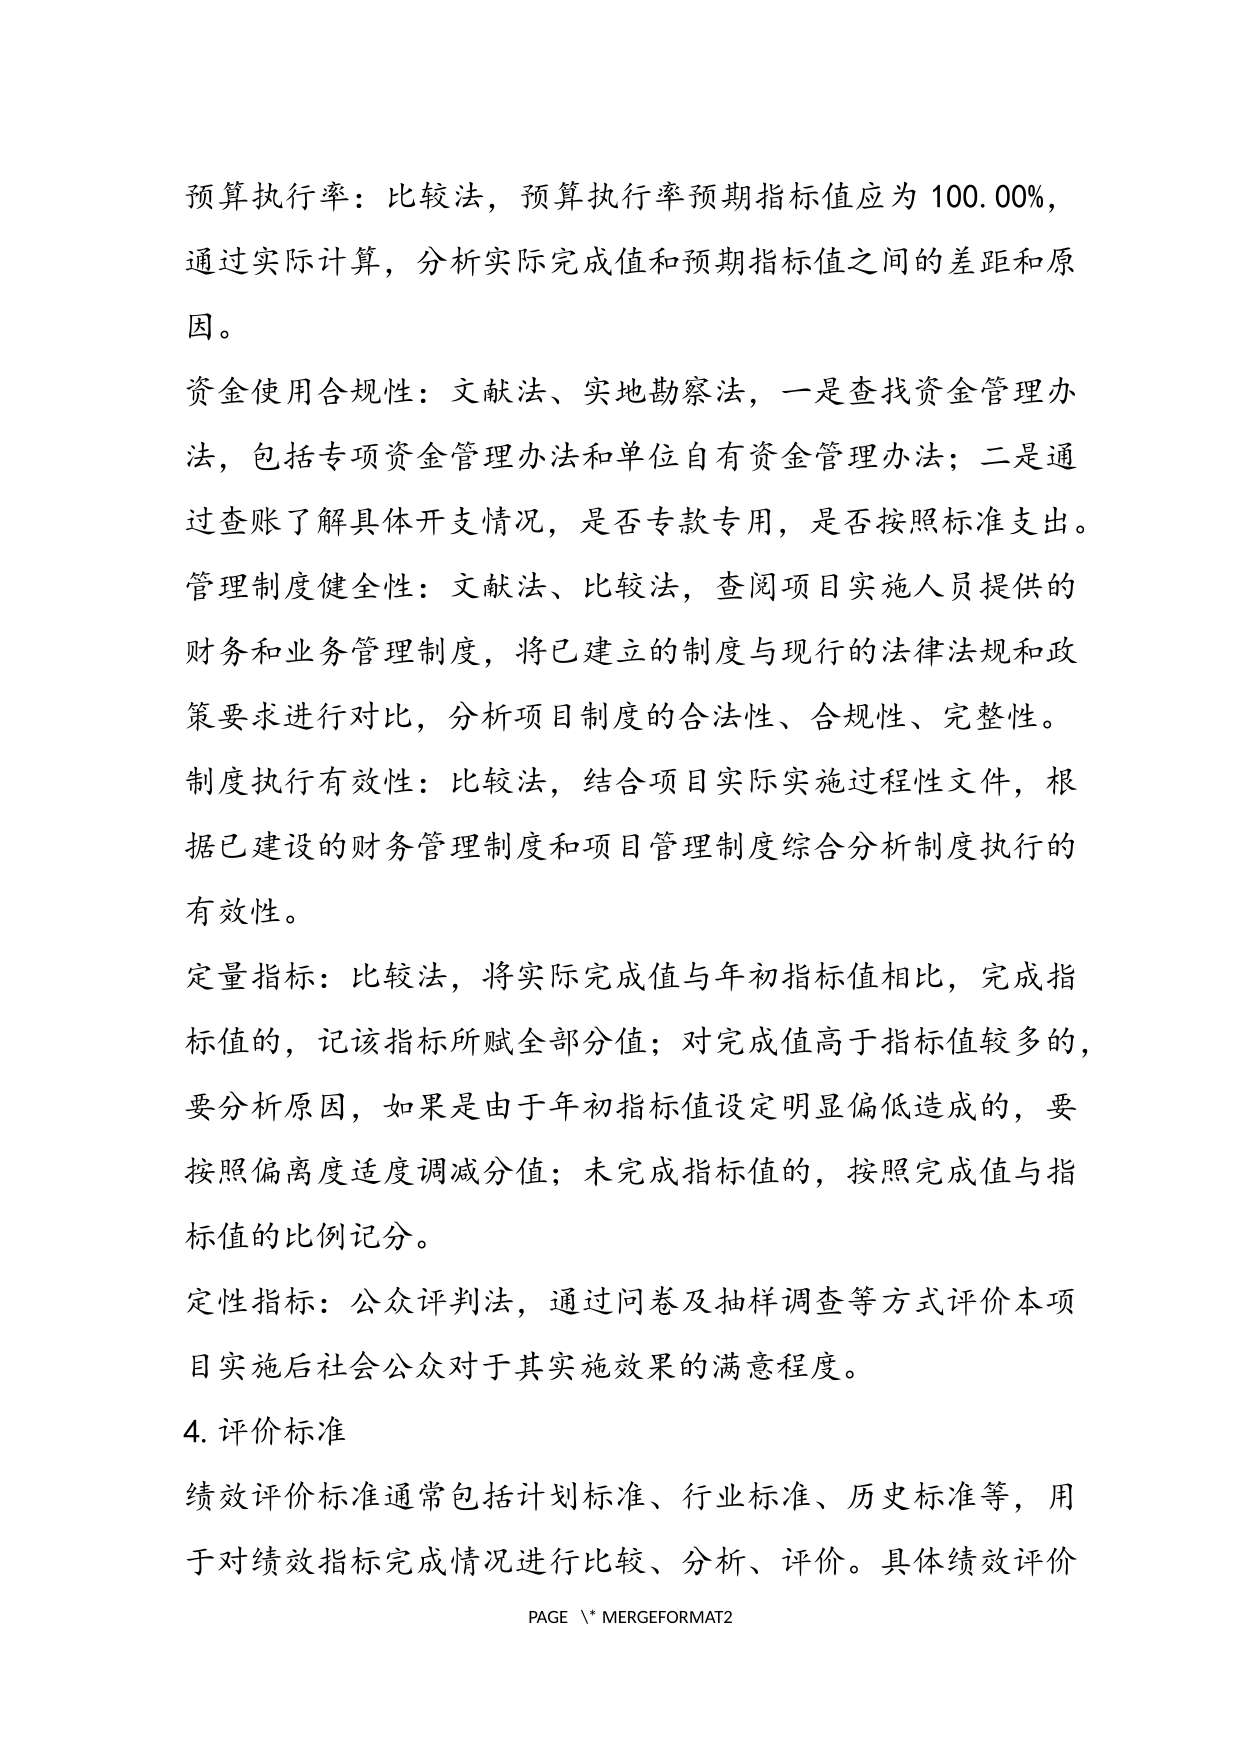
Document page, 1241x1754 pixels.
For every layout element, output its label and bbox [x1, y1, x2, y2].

text [183, 162, 1078, 1592]
